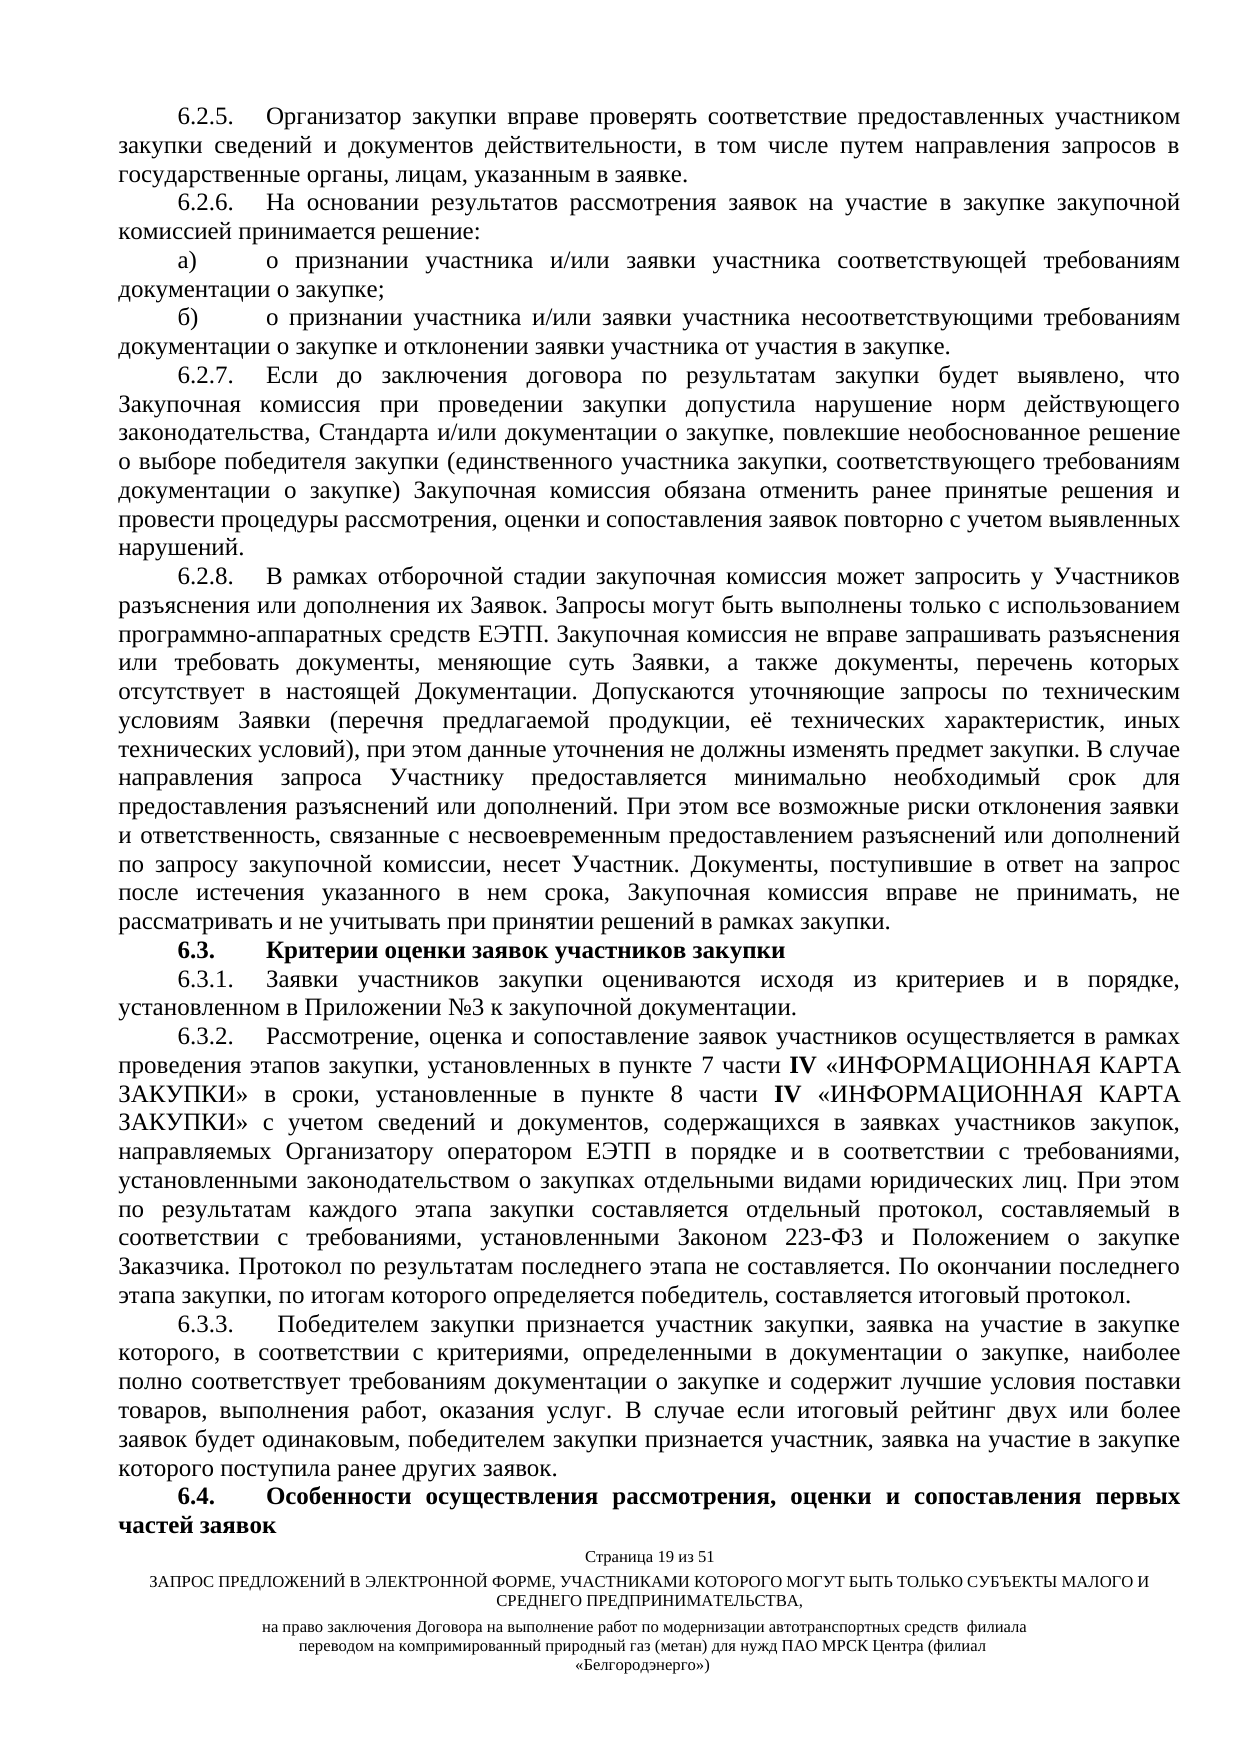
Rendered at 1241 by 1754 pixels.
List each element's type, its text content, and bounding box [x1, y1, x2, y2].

subtitle Критерии оценки заявок участников закупки [118, 935, 1181, 964]
subtitle На основании результатов рассмотрения заявок на участие в закупке закупочной комиссией принимается решение: [118, 187, 1181, 245]
subtitle о признании участника и/или заявки участника соответствующей требованиям документации о закупке; [118, 245, 1181, 302]
subtitle В рамках отборочной стадии закупочная комиссия может запросить у Участников разъяснения или дополнения их Заявок. Запросы могут быть выполнены только с использованием программно-аппаратных средств ЕЭТП. Закупочная комиссия не вправе запрашивать разъяснения или требовать документы, меняющие суть Заявки, а также документы, перечень которых отсутствует в настоящей Документации. Допускаются уточняющие запросы по техническим условиям Заявки (перечня предлагаемой продукции, её технических характеристик, иных технических условий), при этом данные уточнения не должны изменять предмет закупки. В случае направления запроса Участнику предоставляется минимально необходимый срок для предоставления разъяснений или дополнений. При этом все возможные риски отклонения заявки и ответственность, связанные с несвоевременным предоставлением разъяснений или дополнений по запросу закупочной комиссии, несет Участник. Документы, поступившие в ответ на запрос после истечения указанного в нем срока, Закупочная комиссия вправе не принимать, не рассматривать и не учитывать при принятии решений в рамках закупки. [118, 561, 1181, 935]
subtitle Организатор закупки вправе проверять соответствие предоставленных участником закупки сведений и документов действительности, в том числе путем направления запросов в государственные органы, лицам, указанным в заявке. [118, 101, 1181, 187]
subtitle Рассмотрение, оценка и сопоставление заявок участников осуществляется в рамках проведения этапов закупки, установленных в пункте 7 части IV «ИНФОРМАЦИОННАЯ КАРТА ЗАКУПКИ» в сроки, установленные в пункте 8 части IV «ИНФОРМАЦИОННАЯ КАРТА ЗАКУПКИ» с учетом сведений и документов, содержащихся в заявках участников закупок, направляемых Организатору оператором ЕЭТП в порядке и в соответствии с требованиями, установленными законодательством о закупках отдельными видами юридических лиц. При этом по результатам каждого этапа закупки составляется отдельный протокол, составляемый в соответствии с требованиями, установленными Законом 223-ФЗ и Положением о закупке Заказчика. Протокол по результатам последнего этапа не составляется. По окончании последнего этапа закупки, по итогам которого определяется победитель, составляется итоговый протокол. [118, 1021, 1181, 1309]
subtitle о признании участника и/или заявки участника несоответствующими требованиям документации о закупке и отклонении заявки участника от участия в закупке. [118, 302, 1181, 360]
subtitle Особенности осуществления рассмотрения, оценки и сопоставления первых частей заявок [118, 1481, 1181, 1539]
subtitle Заявки участников закупки оцениваются исходя из критериев и в порядке, установленном в Приложении №3 к закупочной документации. [118, 964, 1181, 1021]
subtitle Победителем закупки признается участник закупки, заявка на участие в закупке которого, в соответствии с критериями, определенными в документации о закупке, наиболее полно соответствует требованиям документации о закупке и содержит лучшие условия поставки товаров, выполнения работ, оказания услуг. В случае если итоговый рейтинг двух или более заявок будет одинаковым, победителем закупки признается участник, заявка на участие в закупке которого поступила ранее других заявок. [118, 1309, 1181, 1481]
subtitle Если до заключения договора по результатам закупки будет выявлено, что Закупочная комиссия при проведении закупки допустила нарушение норм действующего законодательства, Стандарта и/или документации о закупке, повлекшие необоснованное решение о выборе победителя закупки (единственного участника закупки, соответствующего требованиям документации о закупке) Закупочная комиссия обязана отменить ранее принятые решения и провести процедуры рассмотрения, оценки и сопоставления заявок повторно с учетом выявленных нарушений. [118, 360, 1181, 561]
